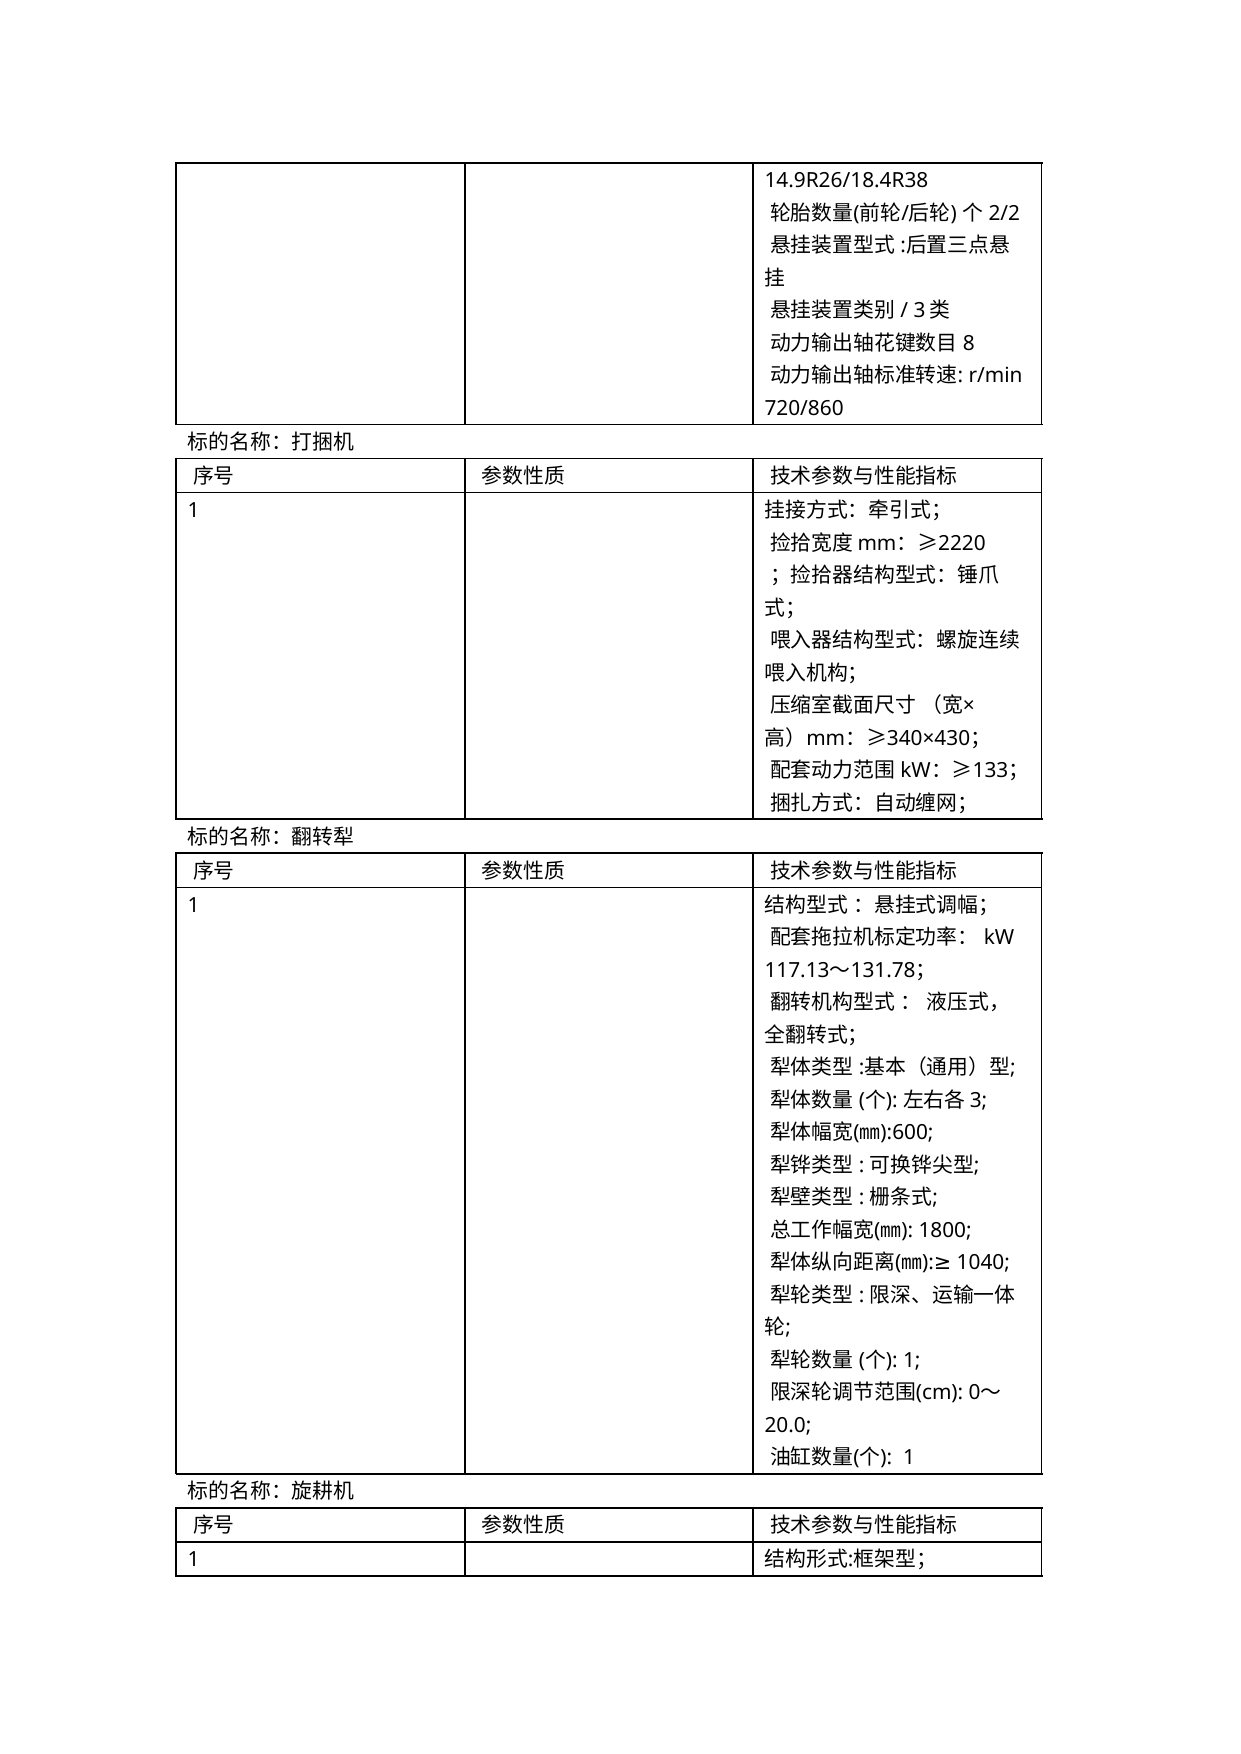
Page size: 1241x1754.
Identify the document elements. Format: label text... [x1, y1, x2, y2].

table_cell 1 [177, 164, 464, 423]
table_header 参数性质 [466, 1509, 752, 1541]
table_header 序号 [177, 854, 464, 886]
table_cell 结构型式 ：悬挂式调幅； 配套拖拉机标定功率： kW 117.13～131.78； 翻转机构型式 ： 液压式，全翻转式； 犁体类型 :基本（通用）型; 犁体数量 (个): 左右各3; 犁体幅宽(㎜):600; 犁铧类型 : 可换铧尖型; 犁壁类型 : 栅条式; 总工作幅宽(㎜): 1800; 犁体纵向距离(㎜):≥ 1040; 犁轮类型 : 限深、运输一体轮; 犁轮数量 (个): 1; 限深轮调节范围(cm): 0～20.0; 油缸数量(个): 1 [754, 888, 1041, 1473]
table_header 技术参数与性能指标 [754, 459, 1041, 492]
table_header 参数性质 [466, 854, 752, 886]
table_header 技术参数与性能指标 [754, 854, 1041, 886]
table_cell [466, 164, 752, 423]
table_header 技术参数与性能指标 [754, 1509, 1041, 1541]
table_cell 1 [177, 888, 464, 1473]
table_cell 挂接方式：牵引式； 捡拾宽度mm：≥2220 ；捡拾器结构型式：锤爪式； 喂入器结构型式：螺旋连续喂入机构； 压缩室截面尺寸 （宽×高）mm：≥340×430； 配套动力范围 kW：≥133； 捆扎方式：自动缠网； [754, 493, 1041, 818]
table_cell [754, 1543, 1041, 1575]
table_cell [466, 888, 752, 1473]
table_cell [754, 164, 1041, 423]
text 标的名称：翻转犁 [187, 820, 1053, 852]
table_header 参数性质 [466, 459, 752, 492]
table_header 序号 [177, 1509, 464, 1541]
table_cell 1 [177, 1543, 464, 1575]
table_cell [466, 1543, 752, 1575]
table_cell 1 [177, 493, 464, 818]
text 标的名称：旋耕机 [187, 1474, 1053, 1507]
text 标的名称：打捆机 [187, 425, 1053, 458]
table_cell [466, 493, 752, 818]
table_header 序号 [177, 459, 464, 492]
